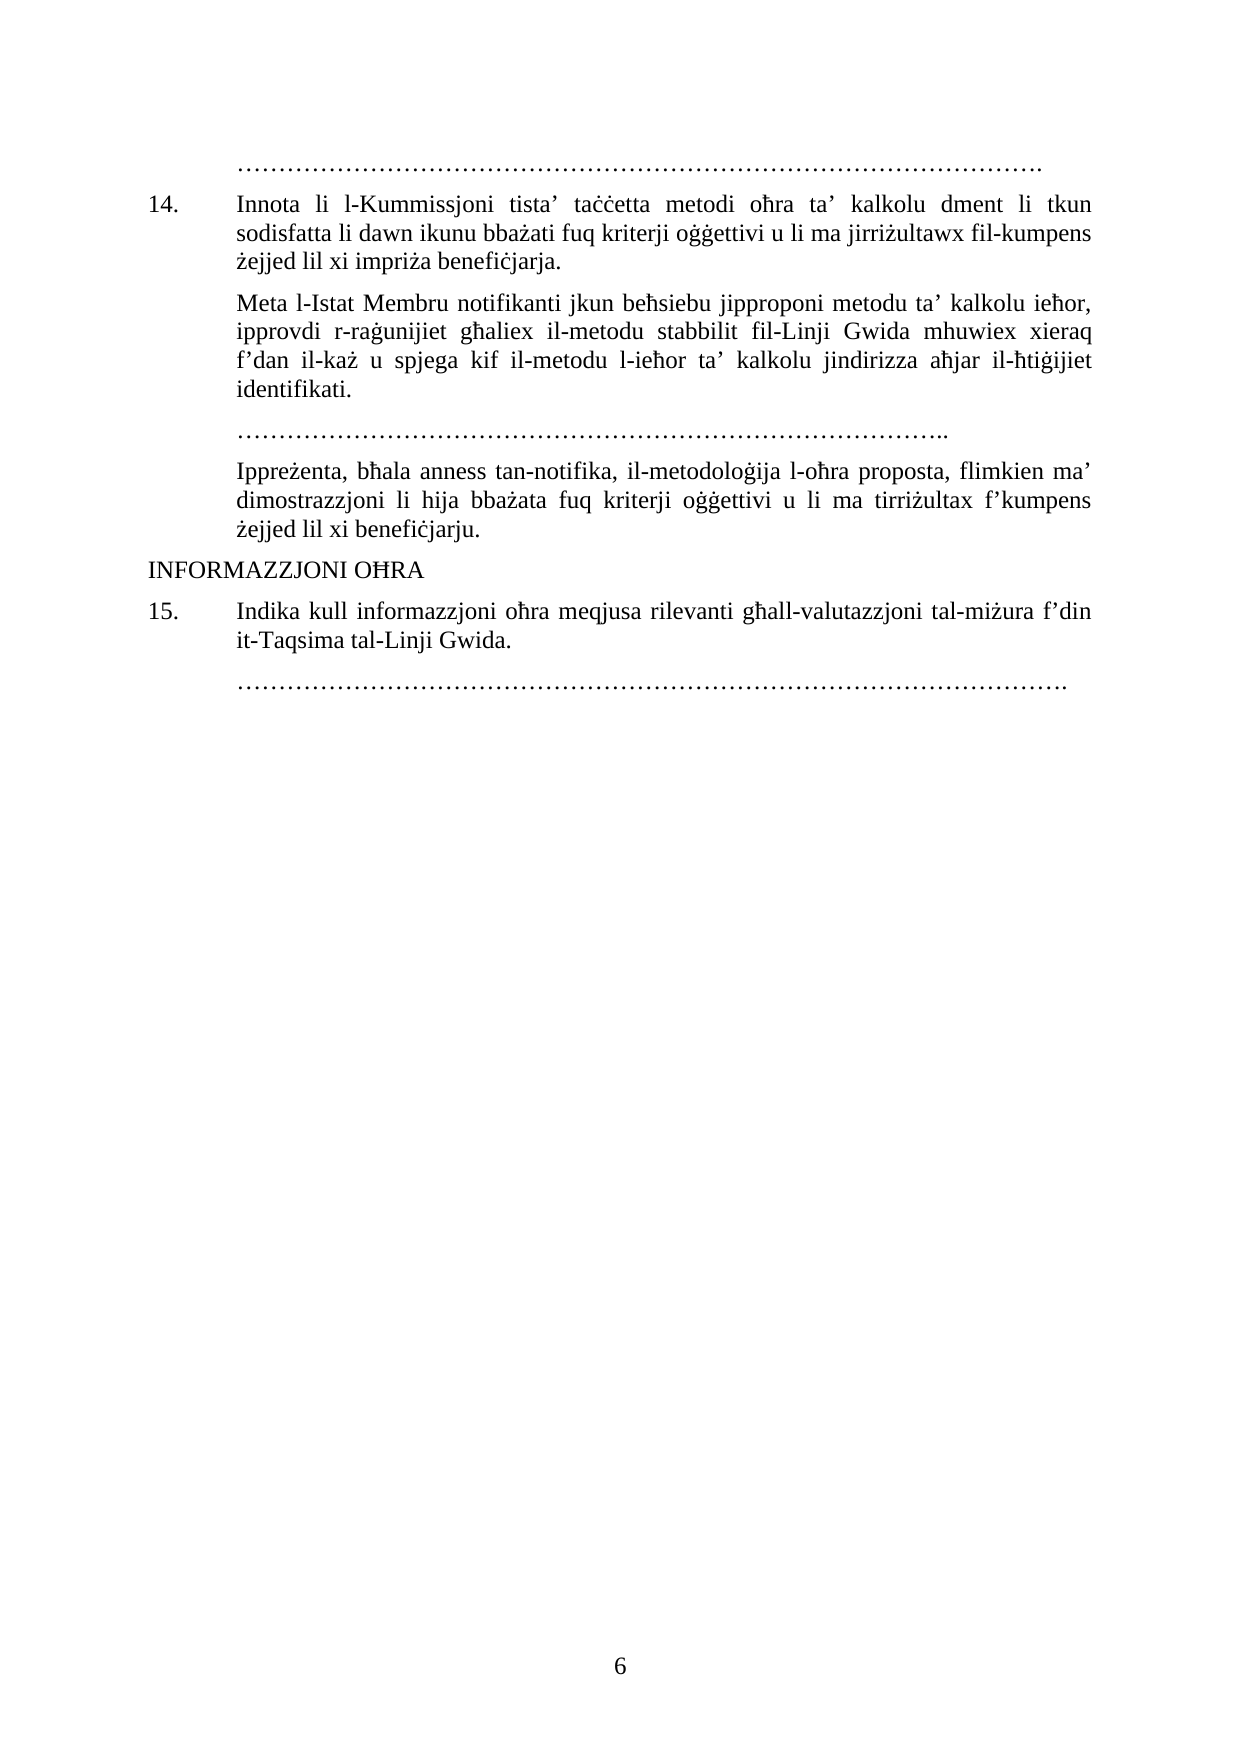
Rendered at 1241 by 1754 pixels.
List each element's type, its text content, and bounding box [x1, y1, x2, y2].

text 15. Indika kull informazzjoni oħra meqjusa rilevanti għall-valutazzjoni tal-miżura f’din it-Taqsima tal-Linji Gwida. [148, 596, 1093, 654]
text ………………………………………………………………………….. [236, 415, 1093, 444]
subtitle INFORMAZZJONI OĦRA [148, 555, 1093, 584]
text ……………………………………………………………………………………. [236, 148, 1093, 176]
text ………………………………………………………………………………………. [236, 666, 1093, 695]
text Ippreżenta, bħala anness tan-notifika, il-metodoloġija l-oħra proposta, flimkien ma’ dimostrazzjoni li hija bbażata fuq kriterji oġġettivi u li ma tirriżultax f’kumpens żejjed lil xi benefiċjarju. [236, 456, 1093, 543]
text 14. Innota li l-Kummissjoni tista’ taċċetta metodi oħra ta’ kalkolu dment li tkun sodisfatta li dawn ikunu bbażati fuq kriterji oġġettivi u li ma jirriżultawx fil-kumpens żejjed lil xi impriża benefiċjarja. [148, 189, 1093, 275]
text Meta l-Istat Membru notifikanti jkun beħsiebu jipproponi metodu ta’ kalkolu ieħor, ipprovdi r-raġunijiet għaliex il-metodu stabbilit fil-Linji Gwida mhuwiex xieraq f’dan il-każ u spjega kif il-metodu l-ieħor ta’ kalkolu jindirizza aħjar il-ħtiġijiet identifikati. [236, 288, 1093, 403]
